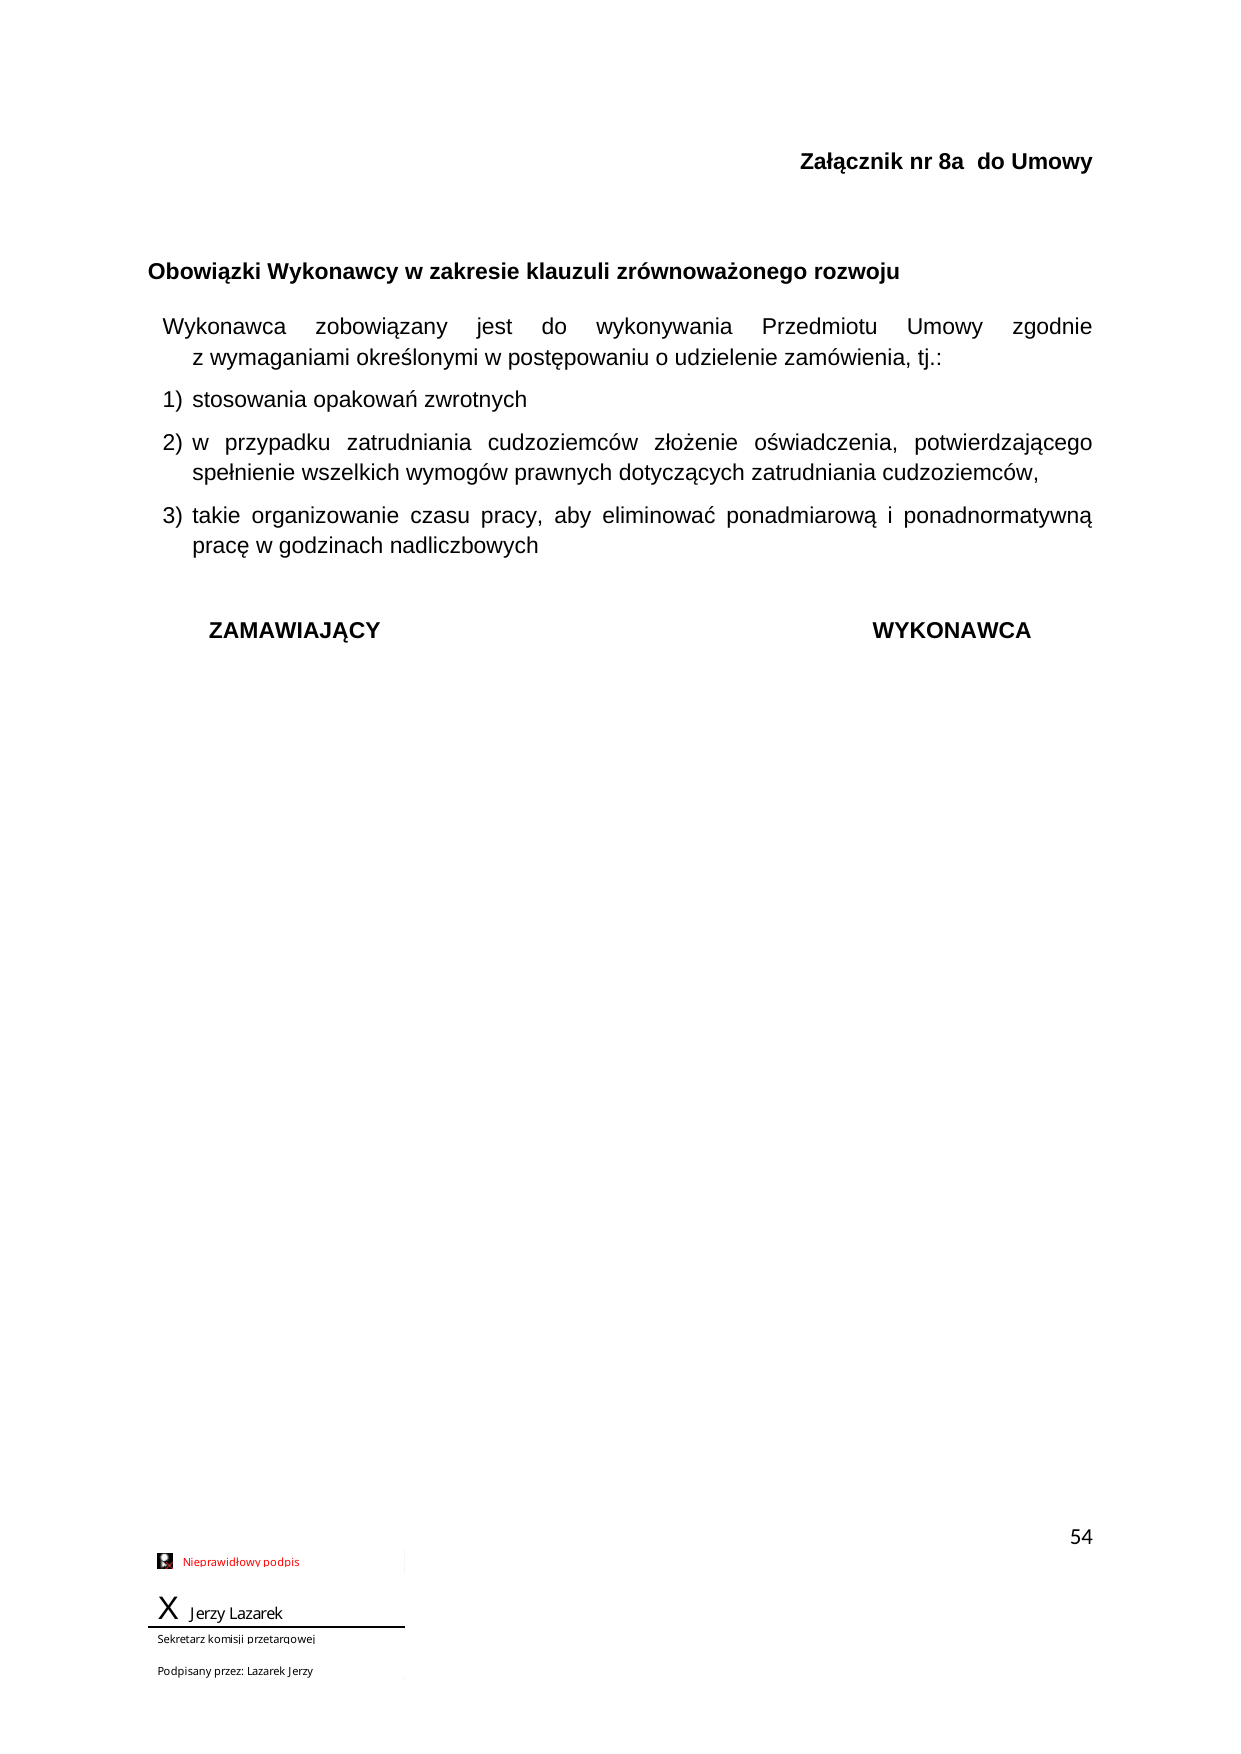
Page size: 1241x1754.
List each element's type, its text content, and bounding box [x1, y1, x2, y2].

text Wykonawca zobowiązany jest do wykonywania Przedmiotu Umowy zgodnie z wymaganiami określonymi w postępowaniu o udzielenie zamówienia, tj.: [162, 313, 1093, 370]
text Załącznik nr 8a do Umowy [148, 148, 1093, 174]
text 3) takie organizowanie czasu pracy, aby eliminować ponadmiarową i ponadnormatywną pracę w godzinach nadliczbowych [162, 502, 1093, 558]
text 1) stosowania opakowań zwrotnych [162, 386, 1093, 412]
text 2) w przypadku zatrudniania cudzoziemców złożenie oświadczenia, potwierdzającego spełnienie wszelkich wymogów prawnych dotyczących zatrudniania cudzoziemców, [162, 429, 1093, 485]
text Obowiązki Wykonawcy w zakresie klauzuli zrównoważonego rozwoju [148, 258, 1093, 284]
text ZAMAWIAJĄCY WYKONAWCA [148, 617, 1093, 644]
